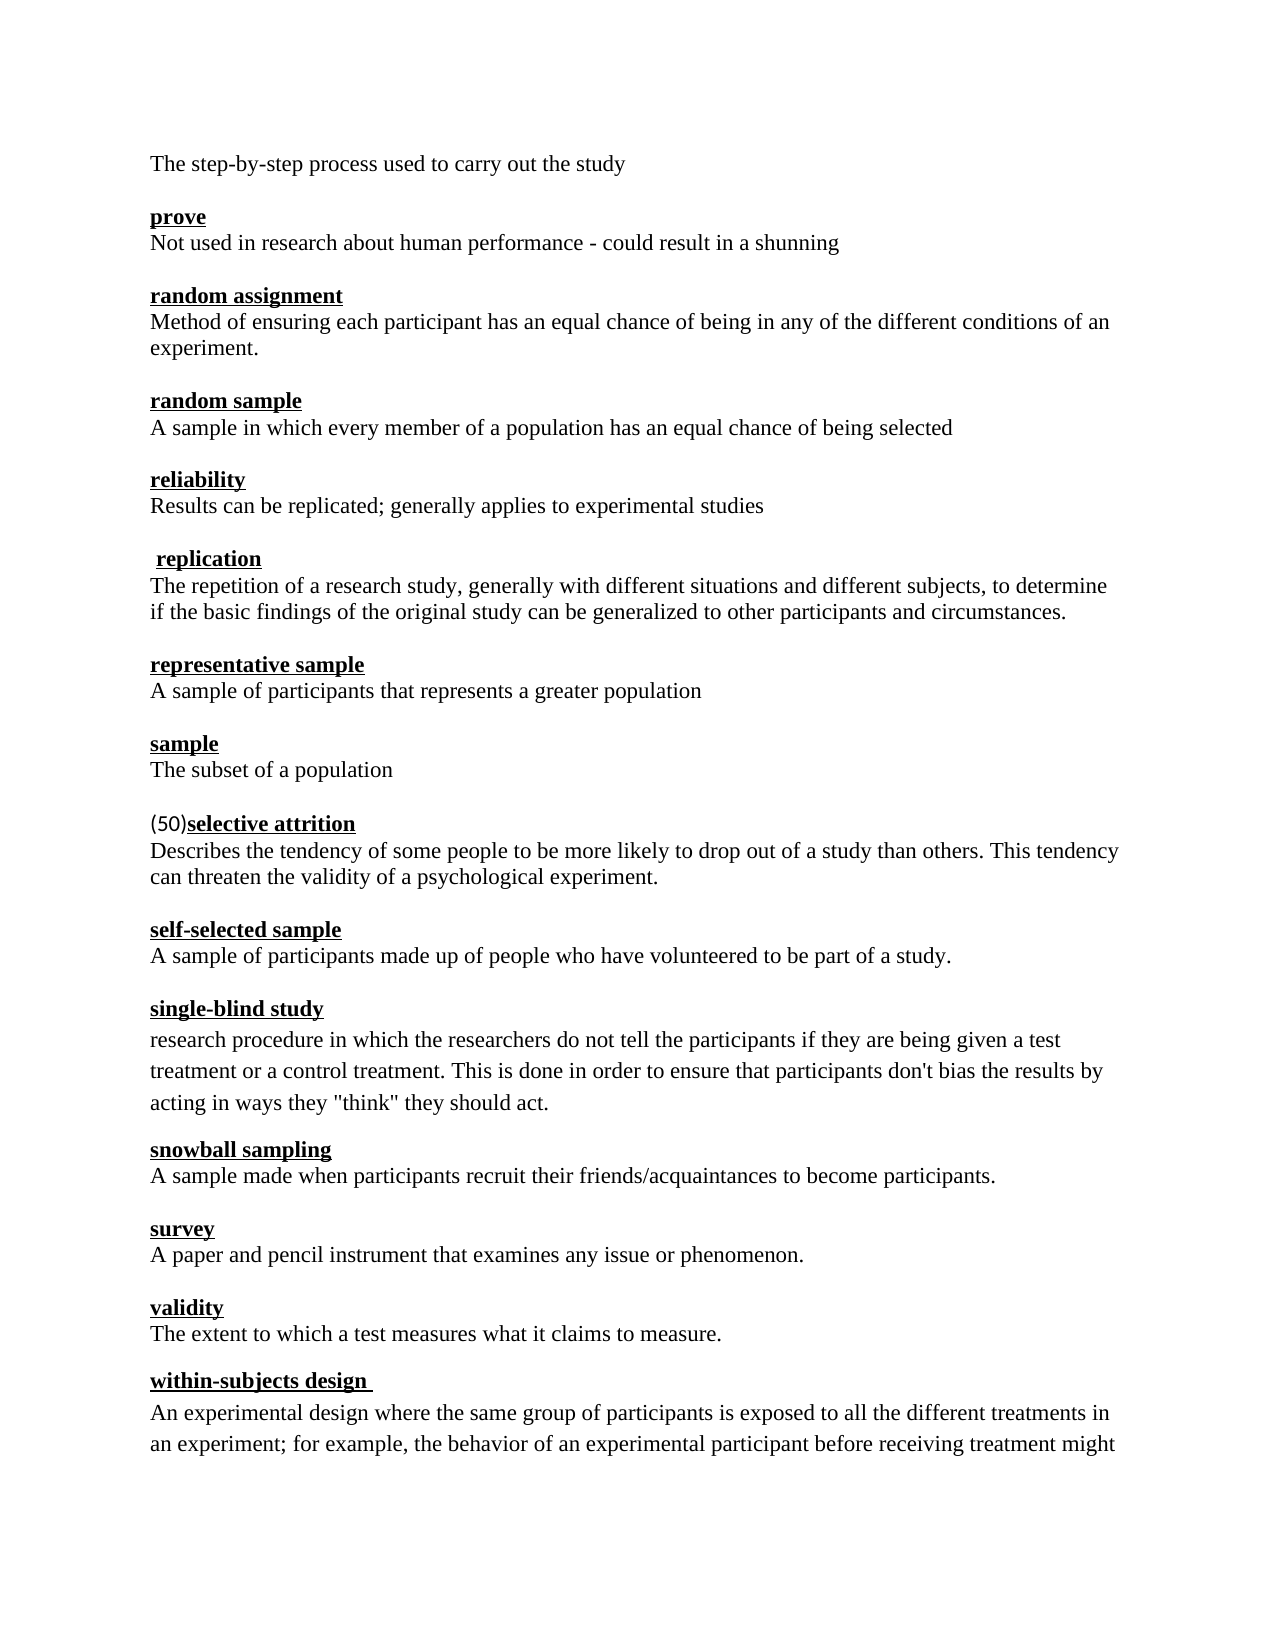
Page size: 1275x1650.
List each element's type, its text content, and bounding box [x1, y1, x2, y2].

text within-subjects design [150, 1368, 1125, 1394]
text replication [150, 545, 1125, 572]
text validity [150, 1294, 1125, 1320]
text random assignment [150, 282, 1125, 308]
text Results can be replicated; generally applies to experimental studies [150, 493, 1125, 519]
text The repetition of a research study, generally with different situations and different subjects, to determine if the basic findings of the original study can be generalized to other participants and circumstances. [150, 572, 1125, 624]
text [150, 1394, 1125, 1456]
text snowball sampling [150, 1136, 1125, 1162]
text random sample [150, 387, 1125, 413]
text single-blind study [150, 995, 1125, 1021]
text A sample made when participants recruit their friends/acquaintances to become participants. [150, 1162, 1125, 1189]
text prove [150, 203, 1125, 229]
text Method of ensuring each participant has an equal chance of being in any of the different conditions of an experiment. [150, 308, 1125, 361]
text sample [150, 730, 1125, 756]
text reliability [150, 466, 1125, 493]
text A sample of participants that represents a greater population [150, 677, 1125, 703]
text Not used in research about human performance - could result in a shunning [150, 229, 1125, 255]
text Describes the tendency of some people to be more likely to drop out of a study than others. This tendency can threaten the validity of a psychological experiment. [150, 837, 1125, 889]
text representative sample [150, 651, 1125, 677]
text A sample of participants made up of people who have volunteered to be part of a study. [150, 942, 1125, 969]
text A sample in which every member of a population has an equal chance of being selected [150, 413, 1125, 440]
text survey [150, 1215, 1125, 1241]
text A paper and pencil instrument that examines any issue or phenomenon. [150, 1241, 1125, 1268]
text research procedure in which the researchers do not tell the participants if they are being given a test treatment or a control treatment. This is done in order to ensure that participants don't bias the results by acting in ways they "think" they should act. [150, 1021, 1125, 1115]
text The subset of a population [150, 756, 1125, 782]
text The step-by-step process used to carry out the study [150, 150, 1125, 176]
text self-selected sample [150, 916, 1125, 942]
text (50)selective attrition [150, 809, 1125, 837]
text The extent to which a test measures what it claims to measure. [150, 1320, 1125, 1347]
